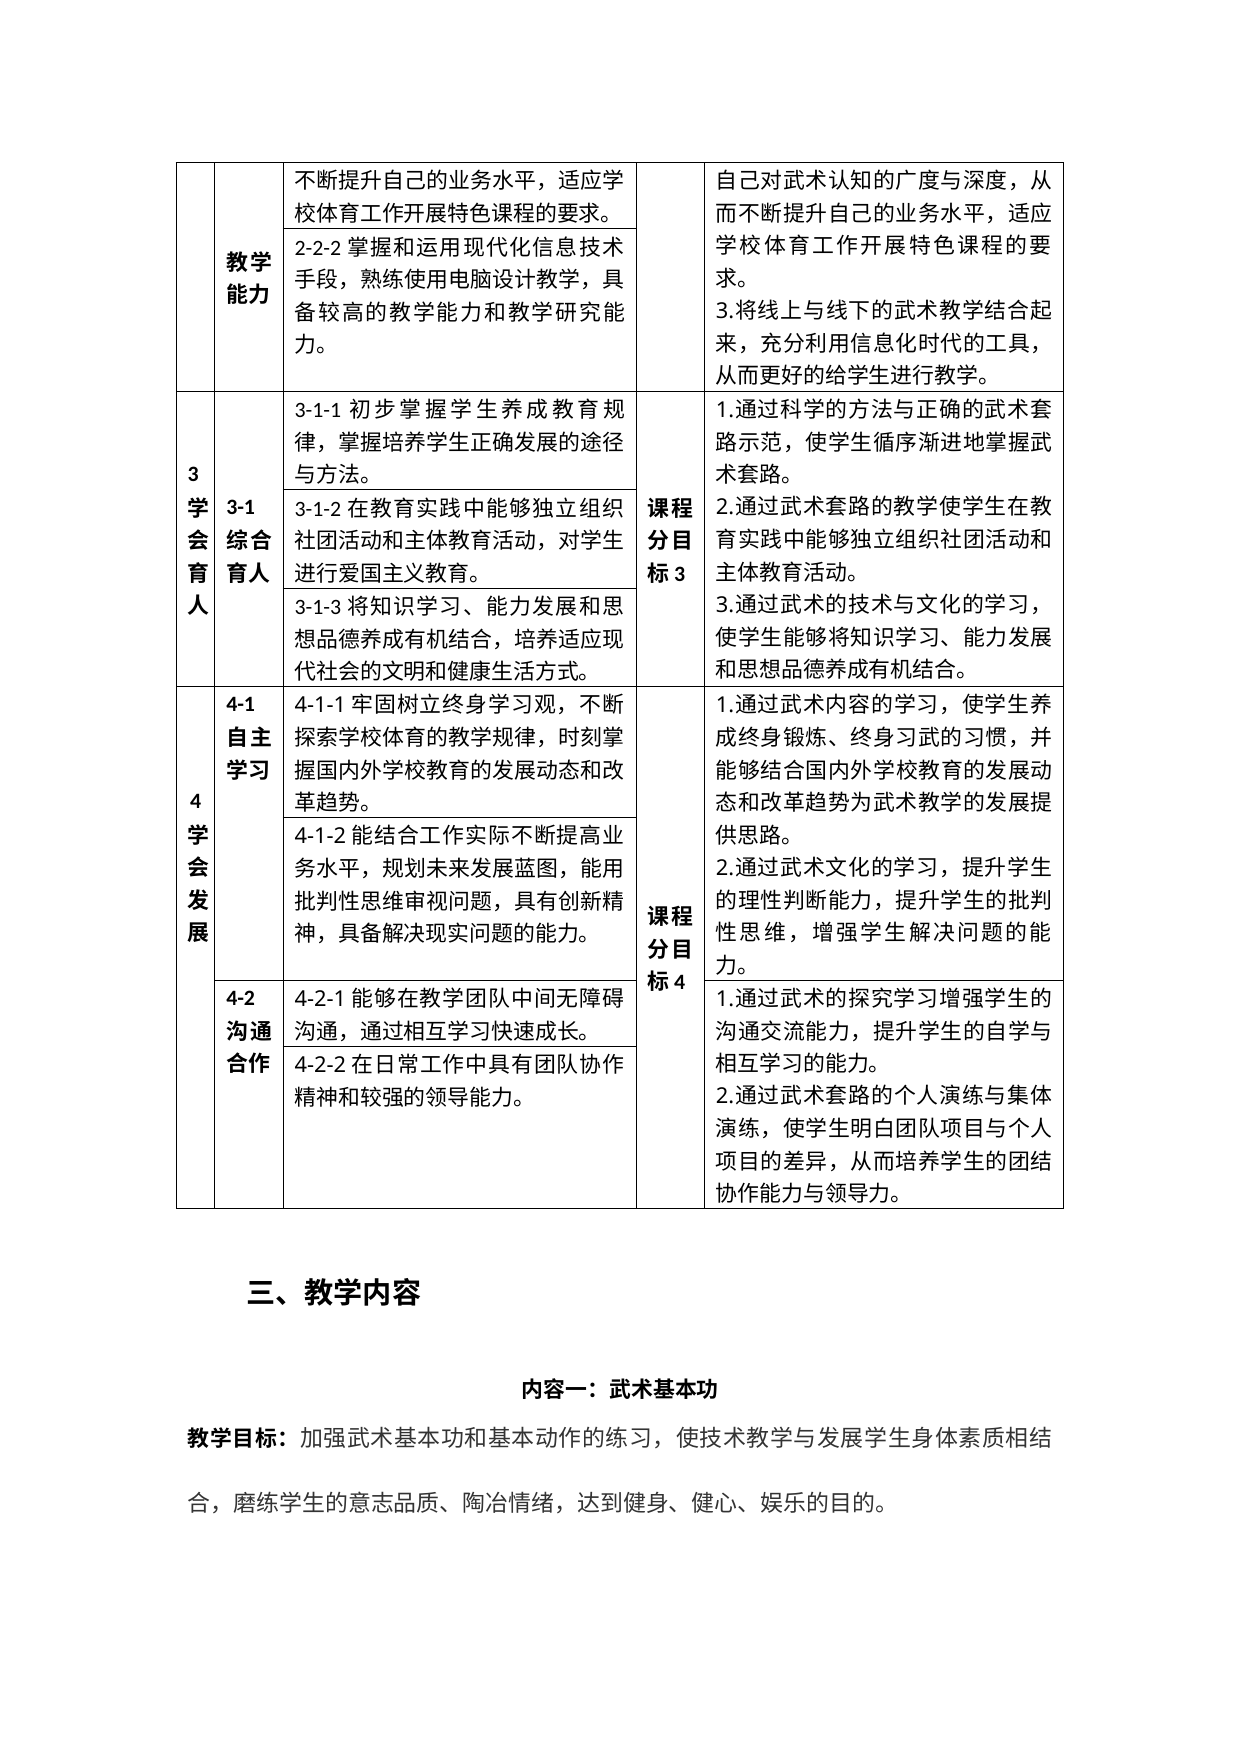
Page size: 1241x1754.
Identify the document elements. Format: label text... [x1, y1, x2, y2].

table_cell 4-1-1牢固树立终身学习观，不断探索学校体育的教学规律，时刻掌握国内外学校教育的发展动态和改革趋势。 [284, 687, 636, 817]
table_cell 4-1-2能结合工作实际不断提高业务水平，规划未来发展蓝图，能用批判性思维审视问题，具有创新精神，具备解决现实问题的能力。 [284, 818, 636, 980]
table_cell 4-2-2在日常工作中具有团队协作精神和较强的领导能力。 [284, 1047, 636, 1208]
table_cell 3-1-1初步掌握学生养成教育规律，掌握培养学生正确发展的途径与方法。 [284, 392, 636, 489]
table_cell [284, 163, 636, 228]
text 教学目标：加强武术基本功和基本动作的练习，使技术教学与发展学生身体素质相结合，磨练学生的意志品质、陶冶情绪，达到健身、健心、娱乐的目的。 [187, 1404, 1053, 1534]
table_cell 4-1自主学习 [215, 687, 283, 980]
text 三、教学内容 [187, 1258, 1053, 1323]
table_cell 2-2教学能力 [215, 163, 283, 391]
table_cell 3学会育人 [177, 392, 214, 686]
table_cell 1.通过武术的探究学习增强学生的沟通交流能力，提升学生的自学与相互学习的能力。 2.通过武术套路的个人演练与集体演练，使学生明白团队项目与个人项目的差异，从而培养学生的团结协作能力与领导力。 [705, 981, 1063, 1208]
table_cell 课程分目标4 [637, 687, 704, 1208]
table_cell 4学会发展 [177, 687, 214, 1208]
table_cell 4-2-1能够在教学团队中间无障碍沟通，通过相互学习快速成长。 [284, 981, 636, 1046]
table_cell 1.通过科学的方法与正确的武术套路示范，使学生循序渐进地掌握武术套路。 2.通过武术套路的教学使学生在教育实践中能够独立组织社团活动和主体教育活动。 3.通过武术的技术与文化的学习，使学生能够将知识学习、能力发展和思想品德养成有机结合。 [705, 392, 1063, 686]
table_cell 3-1-3将知识学习、能力发展和思想品德养成有机结合，培养适应现代社会的文明和健康生活方式。 [284, 589, 636, 686]
text 内容一：武术基本功 [187, 1372, 1053, 1404]
table_cell 2-2-2掌握和运用现代化信息技术手段，熟练使用电脑设计教学，具备较高的教学能力和教学研究能力。 [284, 229, 636, 391]
table_cell 3-1-2在教育实践中能够独立组织社团活动和主体教育活动，对学生进行爱国主义教育。 [284, 490, 636, 588]
table_cell 4-2沟通合作 [215, 981, 283, 1208]
table_cell 3-1综合育人 [215, 392, 283, 686]
table_cell 课程分目标3 [637, 392, 704, 686]
table_cell 1.通过武术内容的学习，使学生养成终身锻炼、终身习武的习惯，并能够结合国内外学校教育的发展动态和改革趋势为武术教学的发展提供思路。 2.通过武术文化的学习，提升学生的理性判断能力，提升学生的批判性思维，增强学生解决问题的能力。 [705, 687, 1063, 980]
